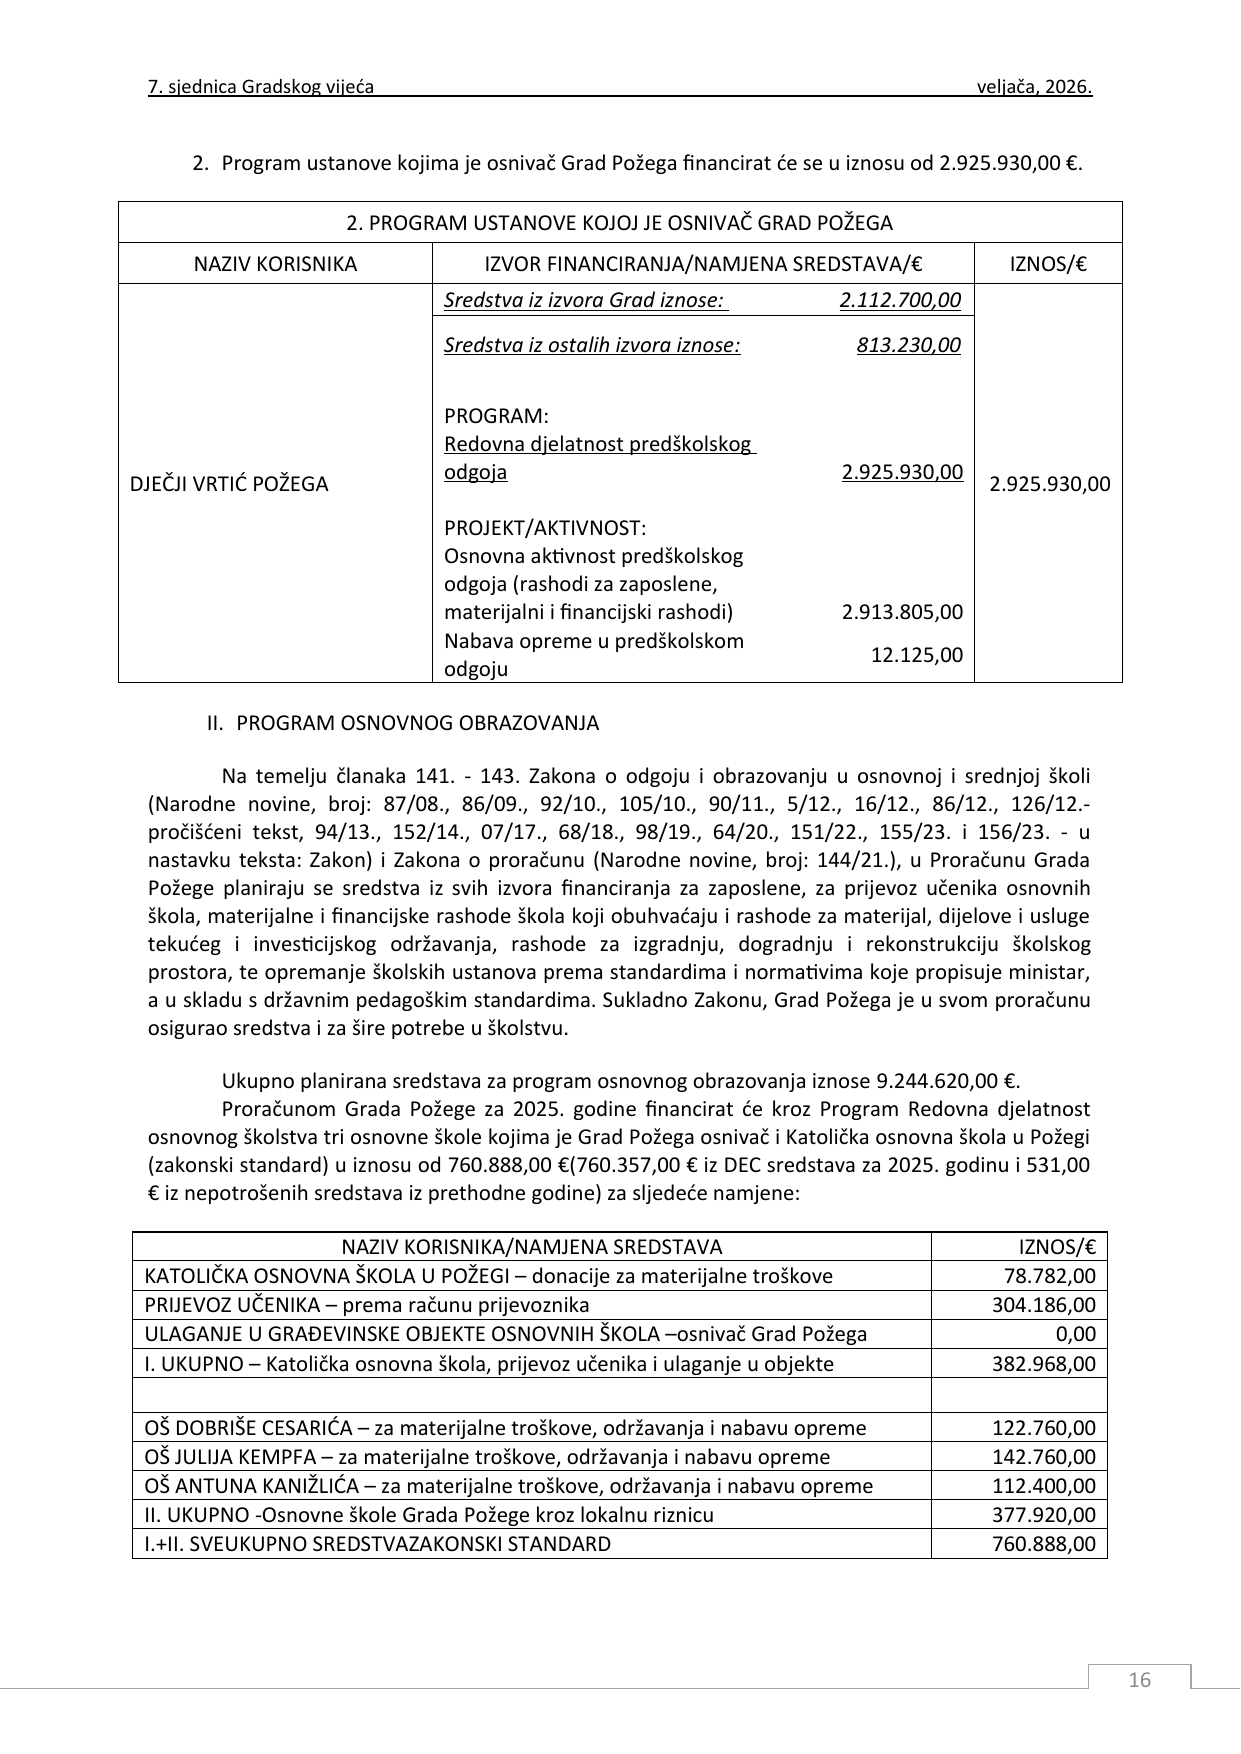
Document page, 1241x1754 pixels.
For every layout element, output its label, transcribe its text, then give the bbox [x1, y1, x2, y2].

table_cell PROGRAM: Redovna djelatnost predškolskog odgoja PROJEKT/AKTIVNOST: Osnovna aktivnost predškolskog odgoja (rashodi za zaposlene, materijalni i financijski rashodi) [433, 372, 782, 625]
table_cell DJEČJI VRTIĆ POŽEGA [119, 284, 432, 682]
table_cell 122.760,00 [932, 1413, 1107, 1441]
table_cell Sredstva iz ostalih izvora iznose: [433, 316, 782, 372]
table_cell II. UKUPNO -Osnovne škole Grada Požege kroz lokalnu riznicu [133, 1500, 931, 1528]
table_cell Nabava opreme u predškolskom odgoju [433, 625, 782, 682]
table_cell [133, 1378, 931, 1412]
table_cell 112.400,00 [932, 1471, 1107, 1499]
table_header NAZIV KORISNIKA/NAMJENA SREDSTAVA [133, 1233, 931, 1260]
table_cell 377.920,00 [932, 1500, 1107, 1528]
table_cell 382.968,00 [932, 1349, 1107, 1377]
table_cell [932, 1378, 1107, 1412]
table_cell 2.925.930,00 2.913.805,00 [782, 372, 974, 625]
text 2. Program ustanove kojima je osnivač Grad Požega financirat će se u iznosu od 2.925.930,00 €. [148, 148, 1093, 176]
table_cell Sredstva iz izvora Grad iznose: [433, 284, 782, 315]
table_header 2. PROGRAM USTANOVE KOJOJ JE OSNIVAČ GRAD POŽEGA [119, 202, 1122, 242]
table_cell 2.112.700,00 [782, 284, 974, 315]
table_cell OŠ DOBRIŠE CESARIĆA – za materijalne troškove, održavanja i nabavu opreme [133, 1413, 931, 1441]
table_cell ULAGANJE U GRAĐEVINSKE OBJEKTE OSNOVNIH ŠKOLA –osnivač Grad Požega [133, 1320, 931, 1348]
table_cell 78.782,00 [932, 1261, 1107, 1289]
text II. PROGRAM OSNOVNOG OBRAZOVANJA [207, 708, 1093, 736]
table_cell 142.760,00 [932, 1442, 1107, 1470]
table_cell 0,00 [932, 1320, 1107, 1348]
table_cell 813.230,00 [782, 316, 974, 372]
table_cell PRIJEVOZ UČENIKA – prema računu prijevoznika [133, 1291, 931, 1318]
table_cell 760.888,00 [932, 1529, 1107, 1557]
table_cell IZVOR FINANCIRANJA/NAMJENA SREDSTAVA/€ [433, 243, 974, 283]
table_cell KATOLIČKA OSNOVNA ŠKOLA U POŽEGI – donacije za materijalne troškove [133, 1261, 931, 1289]
table_cell 304.186,00 [932, 1291, 1107, 1318]
table_cell IZNOS/€ [975, 243, 1122, 283]
table_cell OŠ JULIJA KEMPFA – za materijalne troškove, održavanja i nabavu opreme [133, 1442, 931, 1470]
table_cell 2.925.930,00 [975, 284, 1122, 682]
table_cell I.+II. SVEUKUPNO SREDSTVAZAKONSKI STANDARD [133, 1529, 931, 1557]
table_header IZNOS/€ [932, 1233, 1107, 1260]
table_cell NAZIV KORISNIKA [119, 243, 432, 283]
table_cell I. UKUPNO – Katolička osnovna škola, prijevoz učenika i ulaganje u objekte [133, 1349, 931, 1377]
text Na temelju članaka 141. - 143. Zakona o odgoju i obrazovanju u osnovnoj i srednjoj školi (Narodne novine, broj: 87/08., 86/09., 92/10., 105/10., 90/11., 5/12., 16/12., 86/12., 126/12.- pročišćeni tekst, 94/13., 152/14., 07/17., 68/18., 98/19., 64/20., 151/22., 155/23. i 156/23. - u nastavku teksta: Zakon) i Zakona o proračunu (Narodne novine, broj: 144/21.), u Proračunu Grada Požege planiraju se sredstva iz svih izvora financiranja za zaposlene, za prijevoz učenika osnovnih škola, materijalne i financijske rashode škola koji obuhvaćaju i rashode za materijal, dijelove i usluge tekućeg i investicijskog održavanja, rashode za izgradnju, dogradnju i rekonstrukciju školskog prostora, te opremanje školskih ustanova prema standardima i normativima koje propisuje ministar, a u skladu s državnim pedagoškim standardima. Sukladno Zakonu, Grad Požega je u svom proračunu osigurao sredstva i za šire potrebe u školstvu. [148, 761, 1093, 1041]
text Proračunom Grada Požege za 2025. godine financirat će kroz Program Redovna djelatnost osnovnog školstva tri osnovne škole kojima je Grad Požega osnivač i Katolička osnovna škola u Požegi (zakonski standard) u iznosu od 760.888,00 €(760.357,00 € iz DEC sredstava za 2025. godinu i 531,00 € iz nepotrošenih sredstava iz prethodne godine) za sljedeće namjene: [148, 1094, 1093, 1206]
table_cell 12.125,00 [782, 625, 974, 682]
text Ukupno planirana sredstava za program osnovnog obrazovanja iznose 9.244.620,00 €. [148, 1066, 1093, 1094]
table_cell OŠ ANTUNA KANIŽLIĆA – za materijalne troškove, održavanja i nabavu opreme [133, 1471, 931, 1499]
